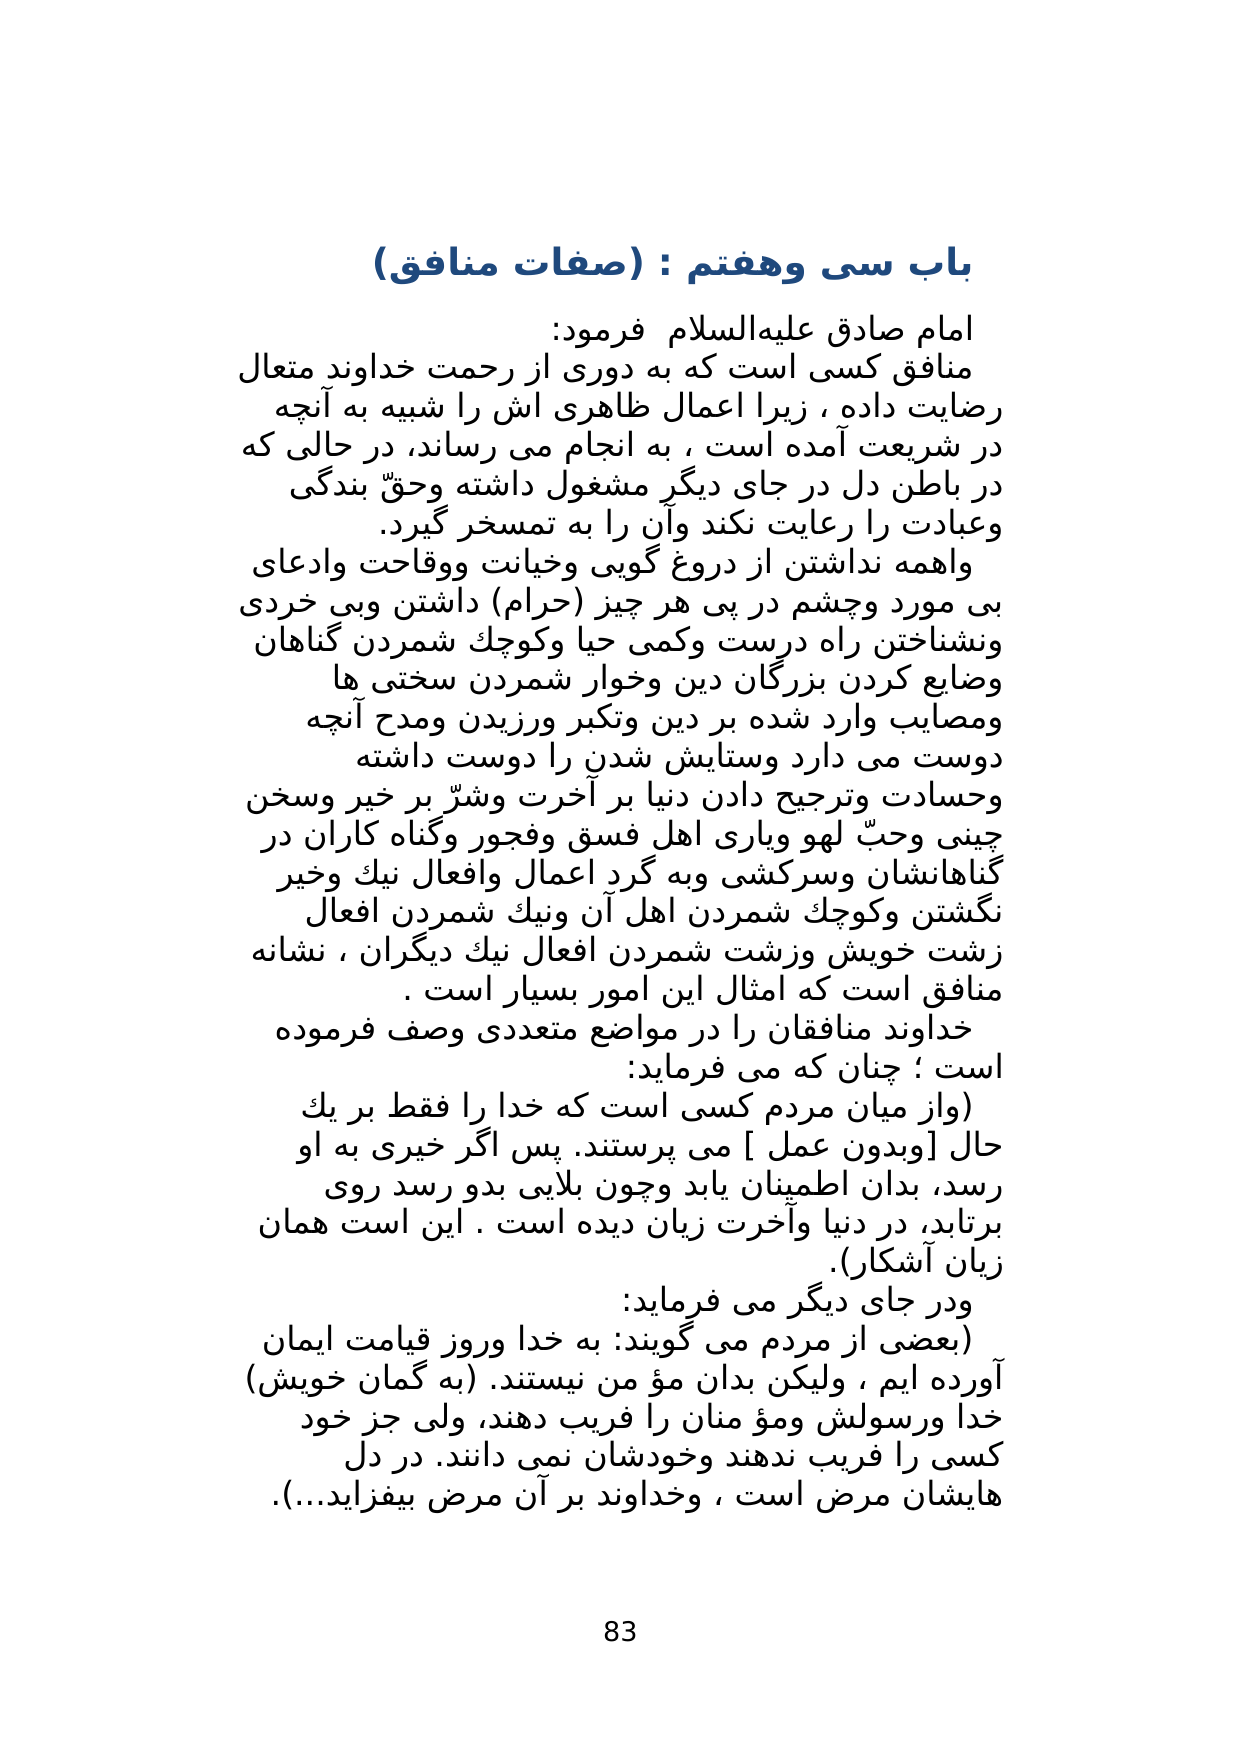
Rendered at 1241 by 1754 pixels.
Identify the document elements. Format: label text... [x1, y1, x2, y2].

text منافق كسى است كه به دورى از رحمت خداوند متعال رضايت داده ، زيرا اعمال ظاهرى اش را شبيه به آنچه در شريعت آمده است ، به انجام مى رساند، در حالى كه در باطن دل در جاى ديگر مشغول داشته وحقّ بندگى وعبادت را رعايت نكند وآن را به تمسخر گيرد. [236, 348, 1004, 542]
text (واز ميان مردم كسى است كه خدا را فقط بر يك حال [وبدون عمل ] مى پرستند. پس اگر خيرى به او رسد، بدان اطمينان يابد وچون بلايى بدو رسد روى برتابد، در دنيا وآخرت زيان ديده است . اين است همان زيان آشكار). [236, 1086, 1004, 1281]
text (بعضى از مردم مى گويند: به خدا وروز قيامت ايمان آورده ايم ، وليكن بدان مؤ من نيستند. (به گمان خويش) خدا ورسولش ومؤ منان را فريب دهند، ولى جز خود كسى را فريب ندهند وخودشان نمى دانند. در دل هايشان مرض است ، وخداوند بر آن مرض بيفزايد...). [236, 1319, 1004, 1514]
text خداوند منافقان را در مواضع متعددى وصف فرموده است ؛ چنان كه مى فرمايد: [236, 1008, 1004, 1086]
text امام صادق عليه‌السلام فرمود: [236, 309, 1004, 348]
subtitle باب سى وهفتم : (صفات منافق) [236, 241, 1004, 284]
text ودر جاى ديگر مى فرمايد: [236, 1281, 1004, 1319]
text واهمه نداشتن از دروغ گويى وخيانت ووقاحت وادعاى بى مورد وچشم در پى هر چيز (حرام) داشتن وبى خردى ونشناختن راه درست وكمى حيا وكوچك شمردن گناهان وضايع كردن بزرگان دين وخوار شمردن سختى ها ومصايب وارد شده بر دين وتكبر ورزيدن ومدح آنچه دوست مى دارد وستايش شدن را دوست داشته وحسادت وترجيح دادن دنيا بر آخرت وشرّ بر خير وسخن چينى وحبّ لهو ويارى اهل فسق وفجور وگناه كاران در گناهانشان وسركشى وبه گرد اعمال وافعال نيك وخير نگشتن وكوچك شمردن اهل آن ونيك شمردن افعال زشت خويش وزشت شمردن افعال نيك ديگران ، نشانه منافق است كه امثال اين امور بسيار است . [236, 542, 1004, 1008]
